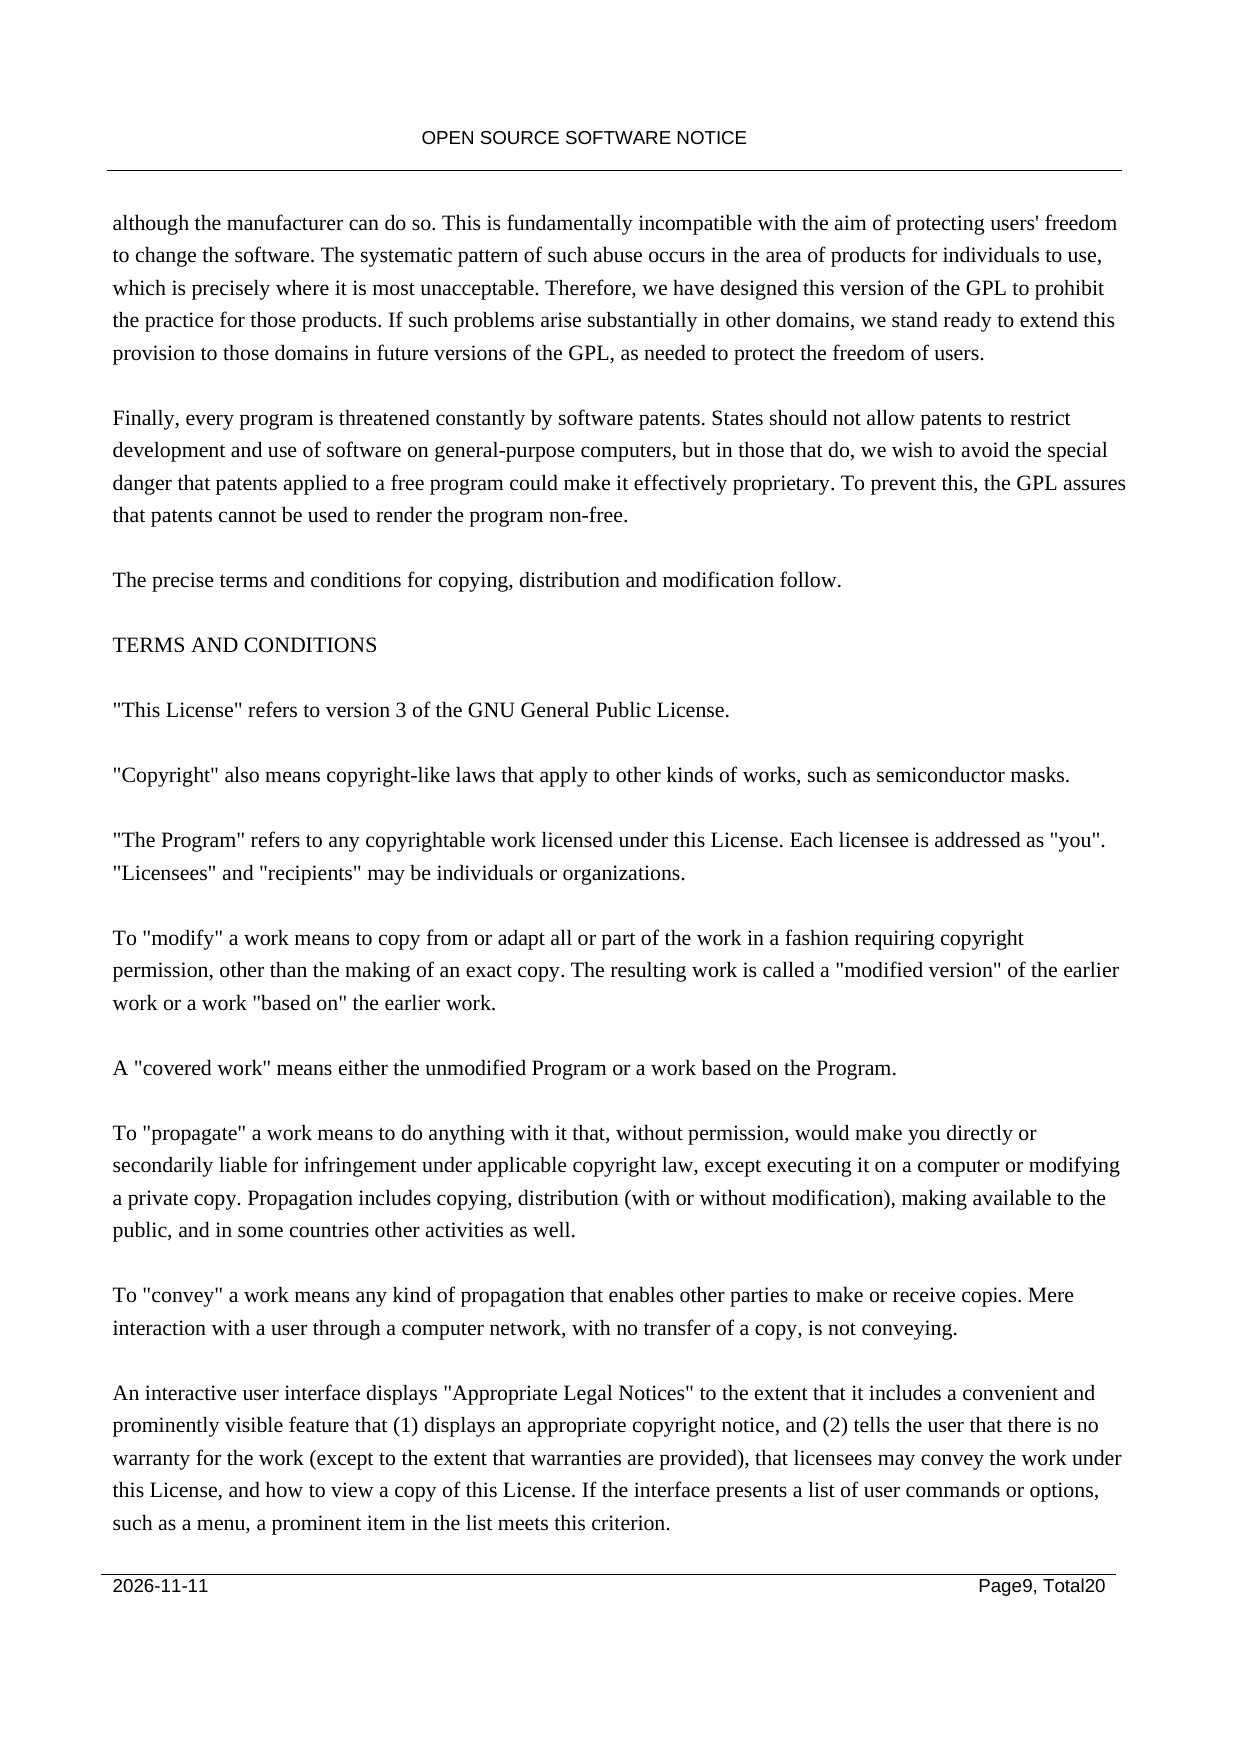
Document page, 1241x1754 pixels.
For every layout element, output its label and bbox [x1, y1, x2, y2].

text [112, 206, 1128, 1539]
